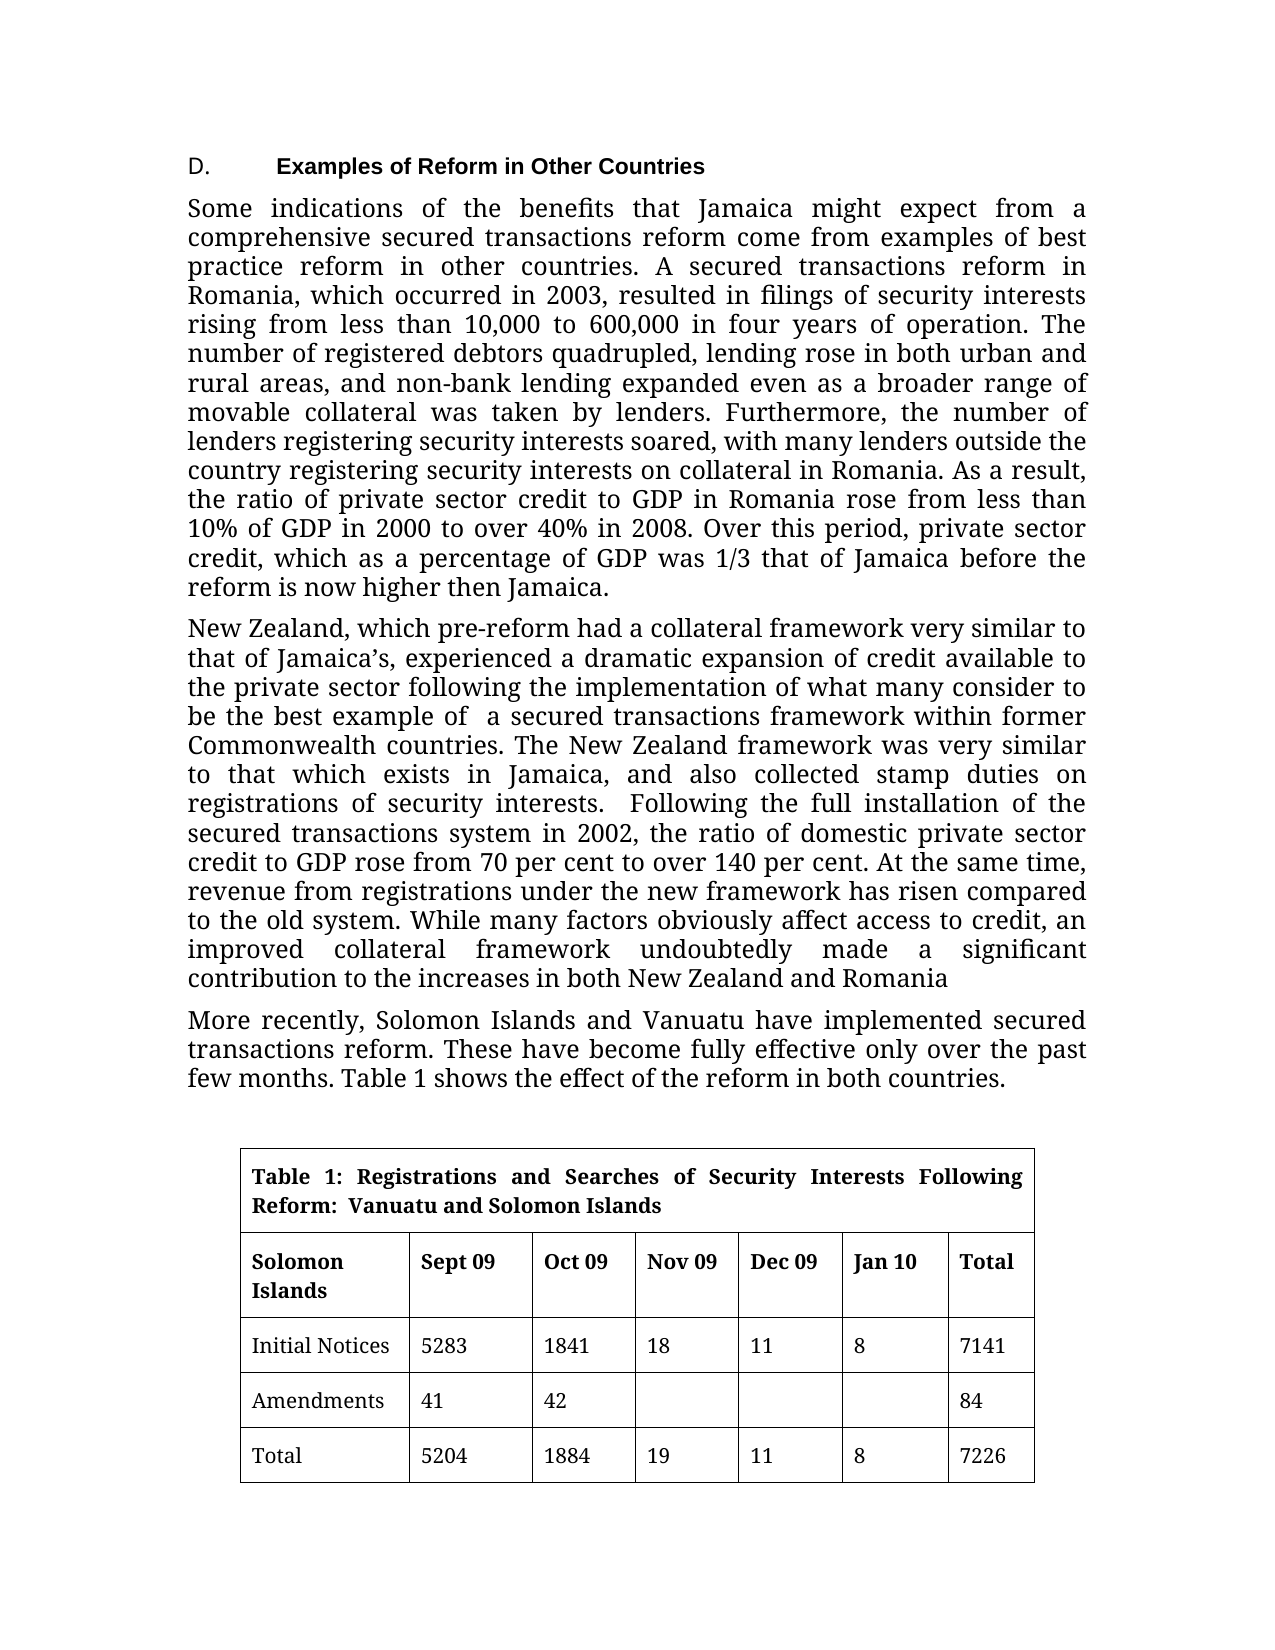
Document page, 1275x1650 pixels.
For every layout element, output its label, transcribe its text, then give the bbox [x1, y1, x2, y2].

table_cell 5204 [410, 1428, 532, 1482]
table_cell Sept 09 [410, 1233, 532, 1317]
table_cell 11 [739, 1428, 842, 1482]
table_cell 8 [843, 1428, 948, 1482]
table_cell Jan 10 [843, 1233, 948, 1317]
table_cell 7141 [949, 1318, 1034, 1372]
table_cell 7226 [949, 1428, 1034, 1482]
table_cell [843, 1373, 948, 1427]
table_cell Solomon Islands [241, 1233, 409, 1317]
table_cell 19 [636, 1428, 738, 1482]
table_cell Initial Notices [241, 1318, 409, 1372]
table_cell Nov 09 [636, 1233, 738, 1317]
table_header Table 1: Registrations and Searches of Security Interests Following Reform: Vanuatu and Solomon Islands [241, 1149, 1034, 1232]
text Some indications of the benefits that Jamaica might expect from a comprehensive secured transactions reform come from examples of best practice reform in other countries. A secured transactions reform in Romania, which occurred in 2003, resulted in filings of security interests rising from less than 10,000 to 600,000 in four years of operation. The number of registered debtors quadrupled, lending rose in both urban and rural areas, and non-bank lending expanded even as a broader range of movable collateral was taken by lenders. Furthermore, the number of lenders registering security interests soared, with many lenders outside the country registering security interests on collateral in Romania. As a result, the ratio of private sector credit to GDP in Romania rose from less than 10% of GDP in 2000 to over 40% in 2008. Over this period, private sector credit, which as a percentage of GDP was 1/3 that of Jamaica before the reform is now higher then Jamaica. [187, 194, 1087, 602]
table_cell [739, 1373, 842, 1427]
text More recently, Solomon Islands and Vanuatu have implemented secured transactions reform. These have become fully effective only over the past few months. Table 1 shows the effect of the reform in both countries. [187, 1006, 1087, 1094]
table_cell Total [241, 1428, 409, 1482]
table_cell 41 [410, 1373, 532, 1427]
subtitle Examples of Reform in Other Countries [187, 150, 1087, 181]
table_cell 8 [843, 1318, 948, 1372]
table_cell Amendments [241, 1373, 409, 1427]
text New Zealand, which pre-reform had a collateral framework very similar to that of Jamaica’s, experienced a dramatic expansion of credit available to the private sector following the implementation of what many consider to be the best example of a secured transactions framework within former Commonwealth countries. The New Zealand framework was very similar to that which exists in Jamaica, and also collected stamp duties on registrations of security interests. Following the full installation of the secured transactions system in 2002, the ratio of domestic private sector credit to GDP rose from 70 per cent to over 140 per cent. At the same time, revenue from registrations under the new framework has risen compared to the old system. While many factors obviously affect access to credit, an improved collateral framework undoubtedly made a significant contribution to the increases in both New Zealand and Romania [187, 614, 1087, 994]
table_cell 5283 [410, 1318, 532, 1372]
table_cell [636, 1373, 738, 1427]
table_cell 1841 [533, 1318, 635, 1372]
table_cell 1884 [533, 1428, 635, 1482]
table_cell 18 [636, 1318, 738, 1372]
table_cell 84 [949, 1373, 1034, 1427]
table_cell Total [949, 1233, 1034, 1317]
table_cell 42 [533, 1373, 635, 1427]
table_cell Oct 09 [533, 1233, 635, 1317]
table_cell 11 [739, 1318, 842, 1372]
table_cell Dec 09 [739, 1233, 842, 1317]
